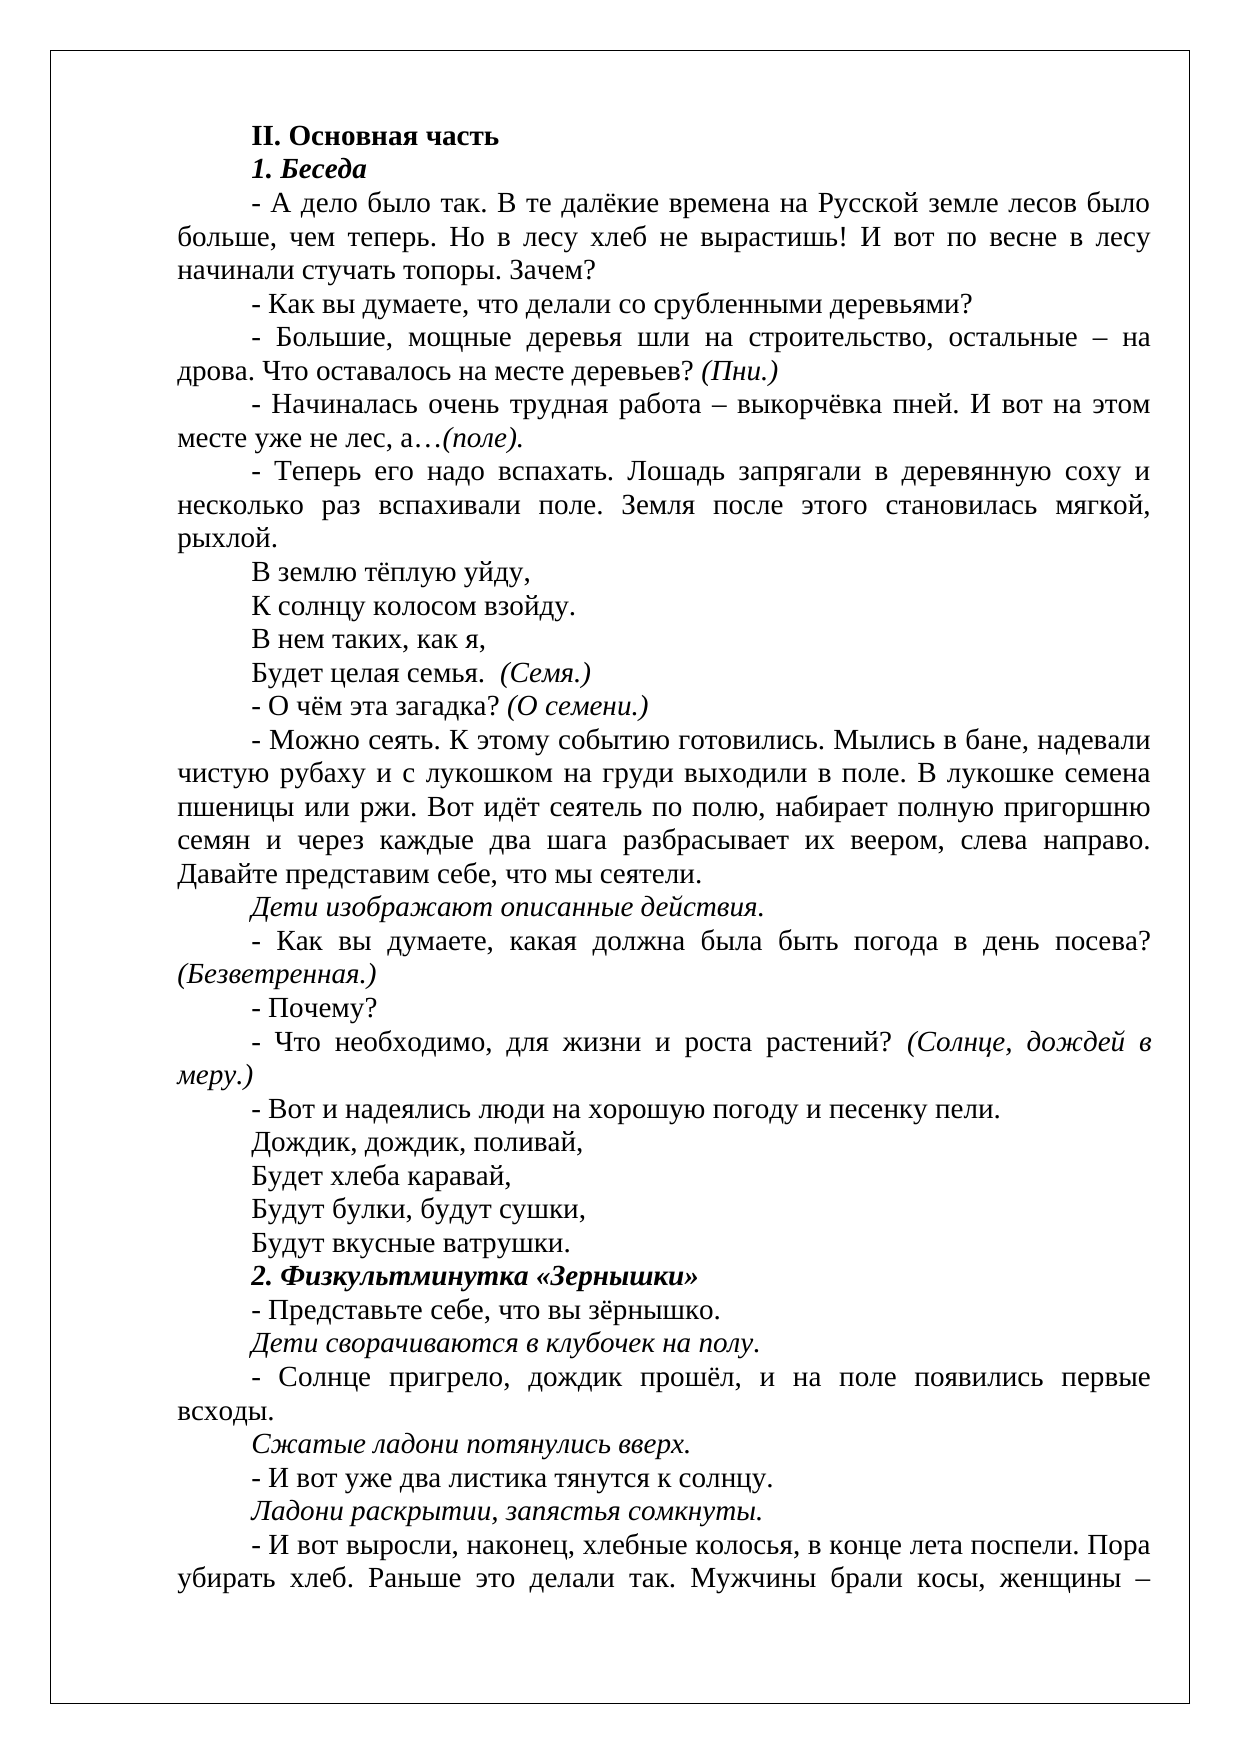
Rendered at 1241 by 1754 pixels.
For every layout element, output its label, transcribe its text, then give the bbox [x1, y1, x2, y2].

text Будет целая семья. (Семя.) [177, 655, 1152, 688]
text Дети изображают описанные действия. [177, 889, 1152, 923]
text - Солнце пригрело, дождик прошёл, и на поле появились первые всходы. [177, 1359, 1152, 1426]
text Будет хлеба каравай, [177, 1158, 1152, 1191]
text Сжатые ладони потянулись вверх. [177, 1426, 1152, 1460]
text - Большие, мощные деревья шли на строительство, остальные – на дрова. Что оставалось на месте деревьев? (Пни.) [177, 319, 1152, 386]
text Дети сворачиваются в клубочек на полу. [177, 1326, 1152, 1359]
text Будут булки, будут сушки, [177, 1191, 1152, 1225]
text - Теперь его надо вспахать. Лошадь запрягали в деревянную соху и несколько раз вспахивали поле. Земля после этого становилась мягкой, рыхлой. [177, 453, 1152, 554]
text 2. Физкультминутка «Зернышки» [177, 1258, 1152, 1292]
text 1. Беседа [177, 152, 1152, 185]
text - Что необходимо, для жизни и роста растений? (Солнце, дождей в меру.) [177, 1024, 1152, 1091]
text - А дело было так. В те далёкие времена на Русской земле лесов было больше, чем теперь. Но в лесу хлеб не вырастишь! И вот по весне в лесу начинали стучать топоры. Зачем? [177, 185, 1152, 286]
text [177, 1527, 1152, 1594]
text - Можно сеять. К этому событию готовились. Мылись в бане, надевали чистую рубаху и с лукошком на груди выходили в поле. В лукошке семена пшеницы или ржи. Вот идёт сеятель по полю, набирает полную пригоршню семян и через каждые два шага разбрасывает их веером, слева направо. Давайте представим себе, что мы сеятели. [177, 722, 1152, 889]
text Ладони раскрытии, запястья сомкнуты. [177, 1493, 1152, 1527]
text - Начиналась очень трудная работа – выкорчёвка пней. И вот на этом месте уже не лес, а…(поле). [177, 386, 1152, 453]
text Будут вкусные ватрушки. [177, 1225, 1152, 1258]
text - Почему? [177, 990, 1152, 1024]
text В нем таких, как я, [177, 621, 1152, 655]
text - Как вы думаете, что делали со срубленными деревьями? [177, 286, 1152, 319]
text К солнцу колосом взойду. [177, 588, 1152, 621]
text - И вот уже два листика тянутся к солнцу. [177, 1460, 1152, 1493]
text - О чём эта загадка? (О семени.) [177, 688, 1152, 722]
text В землю тёплую уйду, [177, 554, 1152, 588]
text - Как вы думаете, какая должна была быть погода в день посева? (Безветренная.) [177, 923, 1152, 990]
list II. Основная часть [177, 118, 1152, 152]
text Дождик, дождик, поливай, [177, 1124, 1152, 1158]
text - Вот и надеялись люди на хорошую погоду и песенку пели. [177, 1091, 1152, 1124]
text - Представьте себе, что вы зёрнышко. [177, 1292, 1152, 1326]
